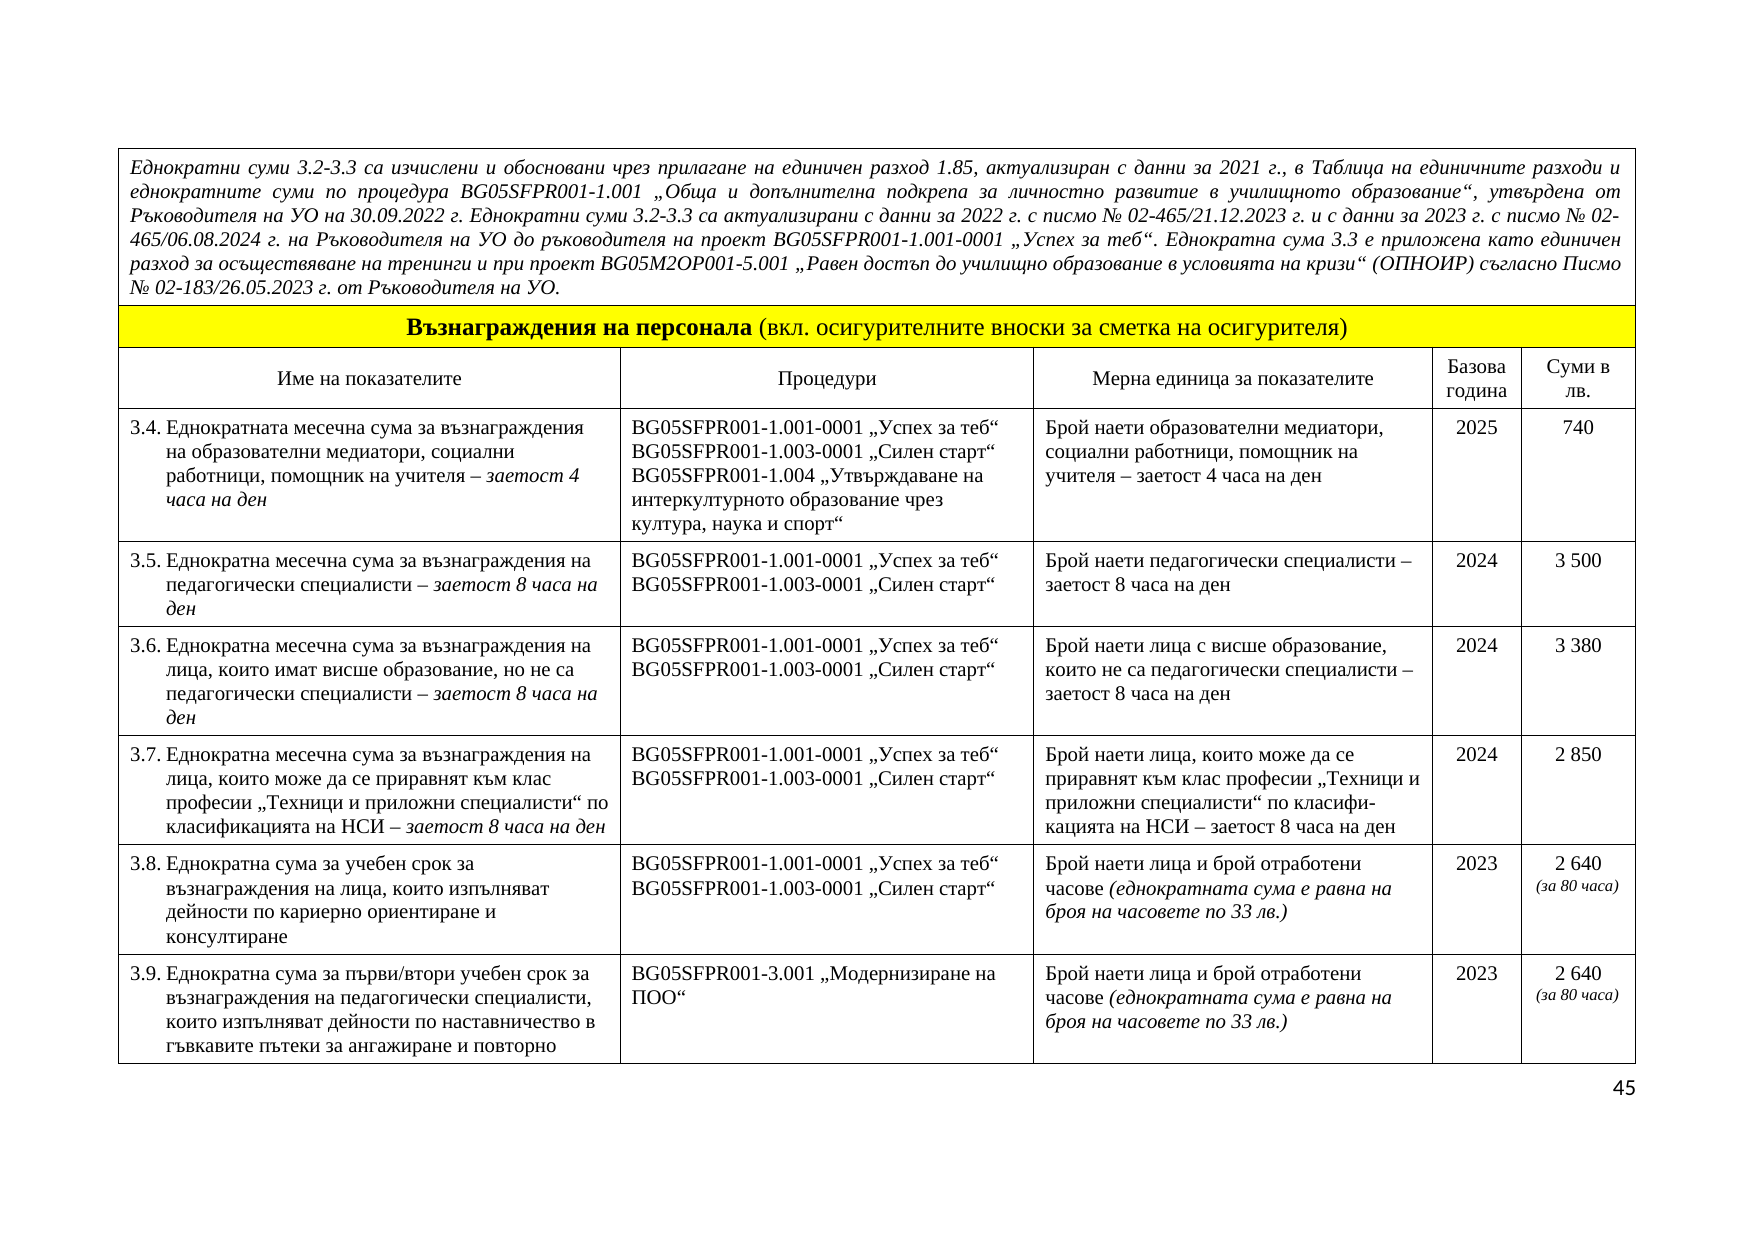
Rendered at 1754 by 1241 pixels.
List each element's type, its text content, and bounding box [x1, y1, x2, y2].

table_cell Възнаграждения на персонала (вкл. осигурителните вноски за сметка на осигурителя) [119, 306, 1635, 347]
table_cell BG05SFPR001-1.001-0001 „Успех за теб“ BG05SFPR001-1.003-0001 „Силен старт“ [621, 845, 1033, 953]
table_cell Процедури [621, 348, 1033, 408]
table_cell Име на показателите [119, 348, 620, 408]
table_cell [119, 955, 620, 1063]
table_cell BG05SFPR001-1.001-0001 „Успех за теб“ BG05SFPR001-1.003-0001 „Силен старт“ [621, 542, 1033, 626]
table_cell 2 640 (за 80 часа) [1522, 845, 1635, 953]
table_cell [119, 149, 1635, 305]
table_cell Суми в лв. [1522, 348, 1635, 408]
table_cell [621, 955, 1033, 1063]
table_cell Еднократна сума за учебен срок за възнаграждения на лица, които изпълняват дейности по кариерно ориентиране и консултиране [119, 845, 620, 953]
table_cell 2023 [1433, 845, 1521, 953]
table_cell Брой наети образователни медиатори, социални работници, помощник на учителя – заетост 4 часа на ден [1034, 409, 1432, 541]
table_cell 2025 [1433, 409, 1521, 541]
table_cell Базова година [1433, 348, 1521, 408]
table_cell Брой наети лица, които може да се приравнят към клас професии „Техници и приложни специалисти“ по класифи-кацията на НСИ – заетост 8 часа на ден [1034, 736, 1432, 844]
table_cell Брой наети лица и брой отработени часове (еднократната сума е равна на броя на часовете по 33 лв.) [1034, 845, 1432, 953]
table_cell BG05SFPR001-1.001-0001 „Успех за теб“ BG05SFPR001-1.003-0001 „Силен старт“ [621, 627, 1033, 735]
table_cell BG05SFPR001-1.001-0001 „Успех за теб“ BG05SFPR001-1.003-0001 „Силен старт“ [621, 736, 1033, 844]
table_cell 740 [1522, 409, 1635, 541]
table_cell 2 850 [1522, 736, 1635, 844]
table_cell 2 640 (за 80 часа) [1522, 955, 1635, 1063]
table_cell 2024 [1433, 627, 1521, 735]
table_cell Брой наети лица с висше образование, които не са педагогически специалисти – заетост 8 часа на ден [1034, 627, 1432, 735]
table_cell Еднократна месечна сума за възнаграждения на педагогически специалисти – заетост 8 часа на ден [119, 542, 620, 626]
table_cell Еднократната месечна сума за възнаграждения на образователни медиатори, социални работници, помощник на учителя – заетост 4 часа на ден [119, 409, 620, 541]
table_cell 2023 [1433, 955, 1521, 1063]
table_cell 3 500 [1522, 542, 1635, 626]
table_cell Еднократна месечна сума за възнаграждения на лица, които може да се приравнят към клас професии „Техници и приложни специалисти“ по класификацията на НСИ – заетост 8 часа на ден [119, 736, 620, 844]
table_cell 3 380 [1522, 627, 1635, 735]
table_cell 2024 [1433, 736, 1521, 844]
table_cell 2024 [1433, 542, 1521, 626]
table_cell BG05SFPR001-1.001-0001 „Успех за теб“ BG05SFPR001-1.003-0001 „Силен старт“ BG05SFPR001-1.004 „Утвърждаване на интеркултурното образование чрез култура, наука и спорт“ [621, 409, 1033, 541]
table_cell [1034, 955, 1432, 1063]
table_cell Еднократна месечна сума за възнаграждения на лица, които имат висше образование, но не са педагогически специалисти – заетост 8 часа на ден [119, 627, 620, 735]
table_cell Брой наети педагогически специалисти – заетост 8 часа на ден [1034, 542, 1432, 626]
table_cell Мерна единица за показателите [1034, 348, 1432, 408]
